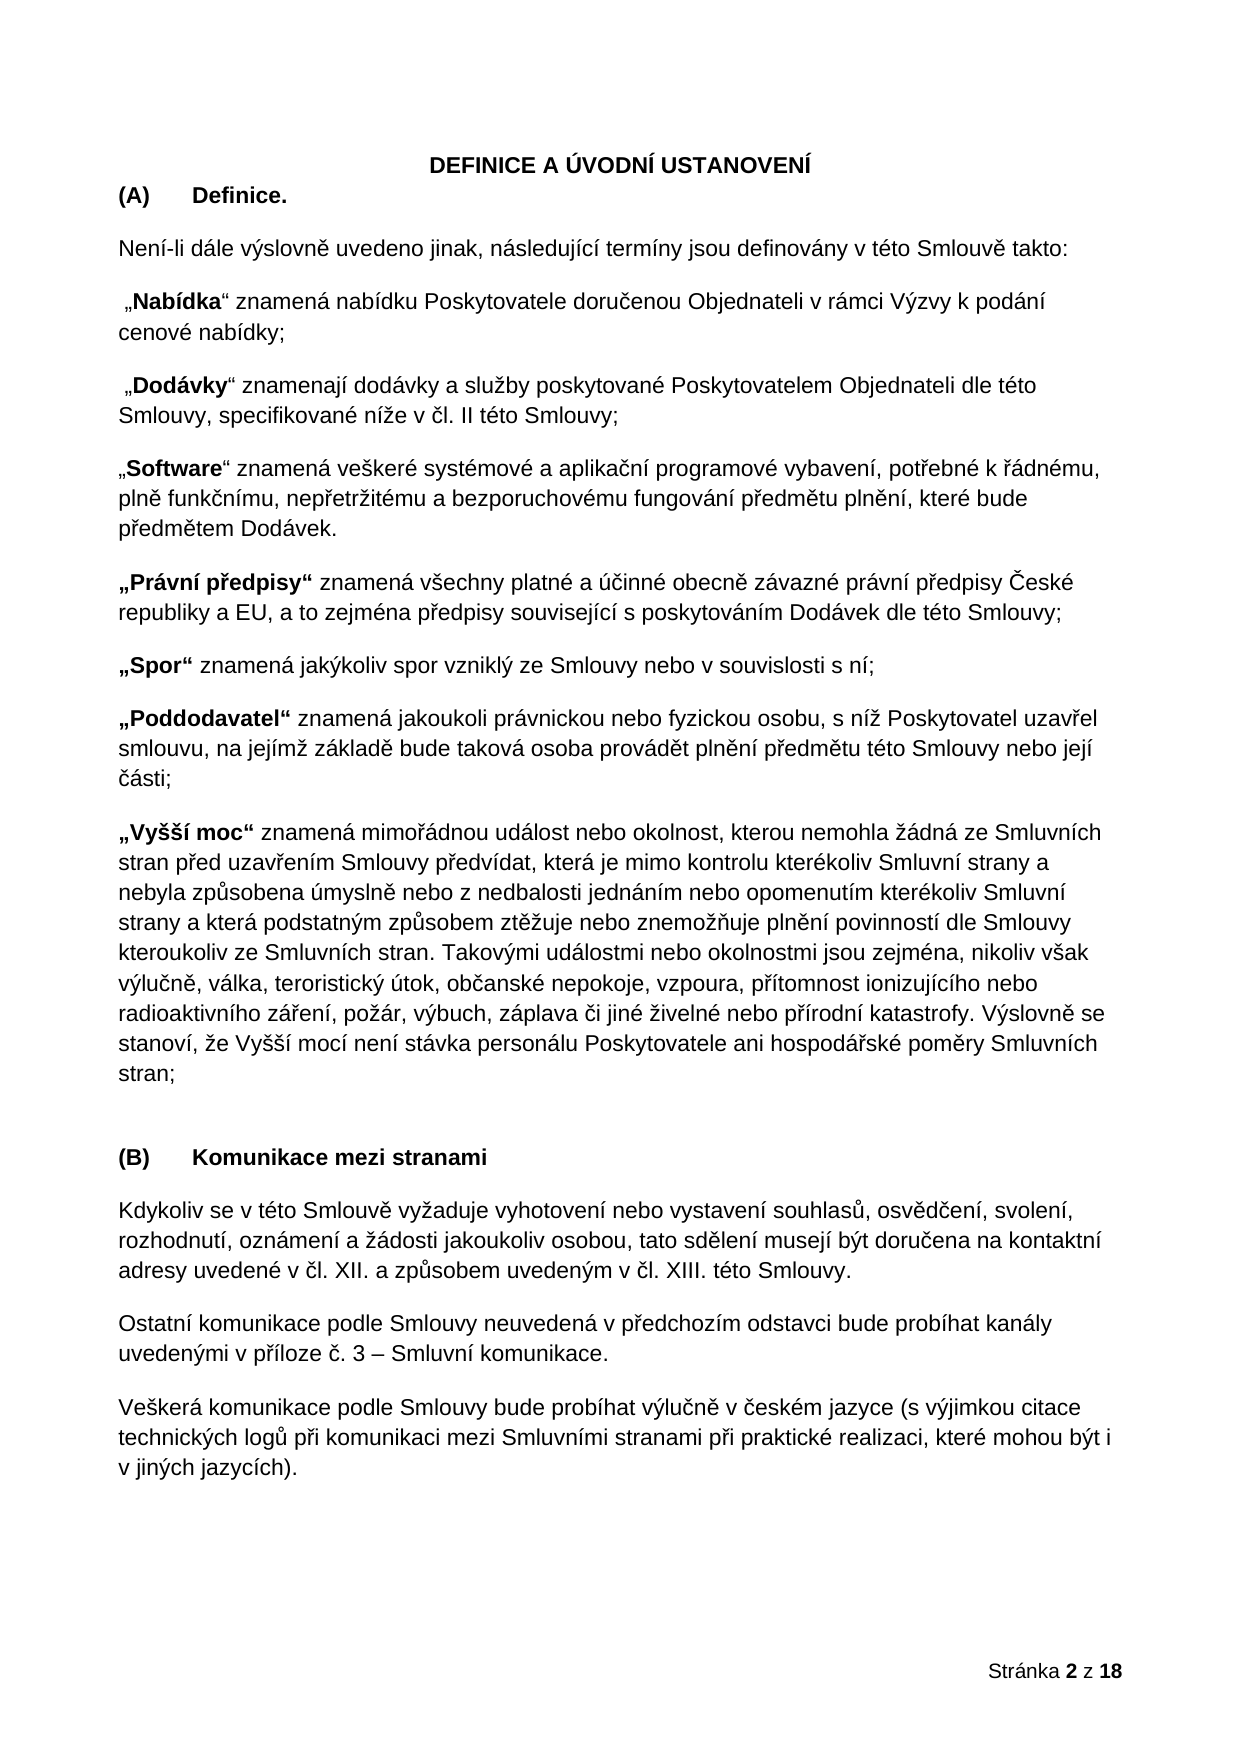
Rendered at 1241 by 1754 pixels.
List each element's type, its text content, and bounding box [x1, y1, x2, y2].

text (B) Komunikace mezi stranami [118, 1143, 1122, 1170]
subtitle DEFINICE A ÚVODNÍ USTANOVENÍ [118, 152, 1122, 178]
text „Nabídka“ znamená nabídku Poskytovatele doručenou Objednateli v rámci Výzvy k podání cenové nabídky; [118, 288, 1122, 345]
text Není-li dále výslovně uvedeno jinak, následující termíny jsou definovány v této Smlouvě takto: [118, 235, 1122, 262]
text (A) Definice. [118, 182, 1122, 208]
text Ostatní komunikace podle Smlouvy neuvedená v předchozím odstavci bude probíhat kanály uvedenými v příloze č. 3 – Smluvní komunikace. [118, 1310, 1122, 1367]
text Kdykoliv se v této Smlouvě vyžaduje vyhotovení nebo vystavení souhlasů, osvědčení, svolení, rozhodnutí, oznámení a žádosti jakoukoliv osobou, tato sdělení musejí být doručena na kontaktní adresy uvedené v čl. XII. a způsobem uvedeným v čl. XIII. této Smlouvy. [118, 1197, 1122, 1283]
text Veškerá komunikace podle Smlouvy bude probíhat výlučně v českém jazyce (s výjimkou citace technických logů při komunikaci mezi Smluvními stranami při praktické realizaci, které mohou být i v jiných jazycích). [118, 1393, 1122, 1480]
text „Dodávky“ znamenají dodávky a služby poskytované Poskytovatelem Objednateli dle této Smlouvy, specifikované níže v čl. II této Smlouvy; [118, 372, 1122, 428]
text „Právní předpisy“ znamená všechny platné a účinné obecně závazné právní předpisy České republiky a EU, a to zejména předpisy související s poskytováním Dodávek dle této Smlouvy; [118, 568, 1122, 625]
text „Software“ znamená veškeré systémové a aplikační programové vybavení, potřebné k řádnému, plně funkčnímu, nepřetržitému a bezporuchovému fungování předmětu plnění, které bude předmětem Dodávek. [118, 455, 1122, 542]
text „Poddodavatel“ znamená jakoukoli právnickou nebo fyzickou osobu, s níž Poskytovatel uzavřel smlouvu, na jejímž základě bude taková osoba provádět plnění předmětu této Smlouvy nebo její části; [118, 705, 1122, 792]
text „Vyšší moc“ znamená mimořádnou událost nebo okolnost, kterou nemohla žádná ze Smluvních stran před uzavřením Smlouvy předvídat, která je mimo kontrolu kterékoliv Smluvní strany a nebyla způsobena úmyslně nebo z nedbalosti jednáním nebo opomenutím kterékoliv Smluvní strany a která podstatným způsobem ztěžuje nebo znemožňuje plnění povinností dle Smlouvy kteroukoliv ze Smluvních stran. Takovými událostmi nebo okolnostmi jsou zejména, nikoliv však výlučně, válka, teroristický útok, občanské nepokoje, vzpoura, přítomnost ionizujícího nebo radioaktivního záření, požár, výbuch, záplava či jiné živelné nebo přírodní katastrofy. Výslovně se stanoví, že Vyšší mocí není stávka personálu Poskytovatele ani hospodářské poměry Smluvních stran; [118, 818, 1122, 1087]
text „Spor“ znamená jakýkoliv spor vzniklý ze Smlouvy nebo v souvislosti s ní; [118, 652, 1122, 678]
